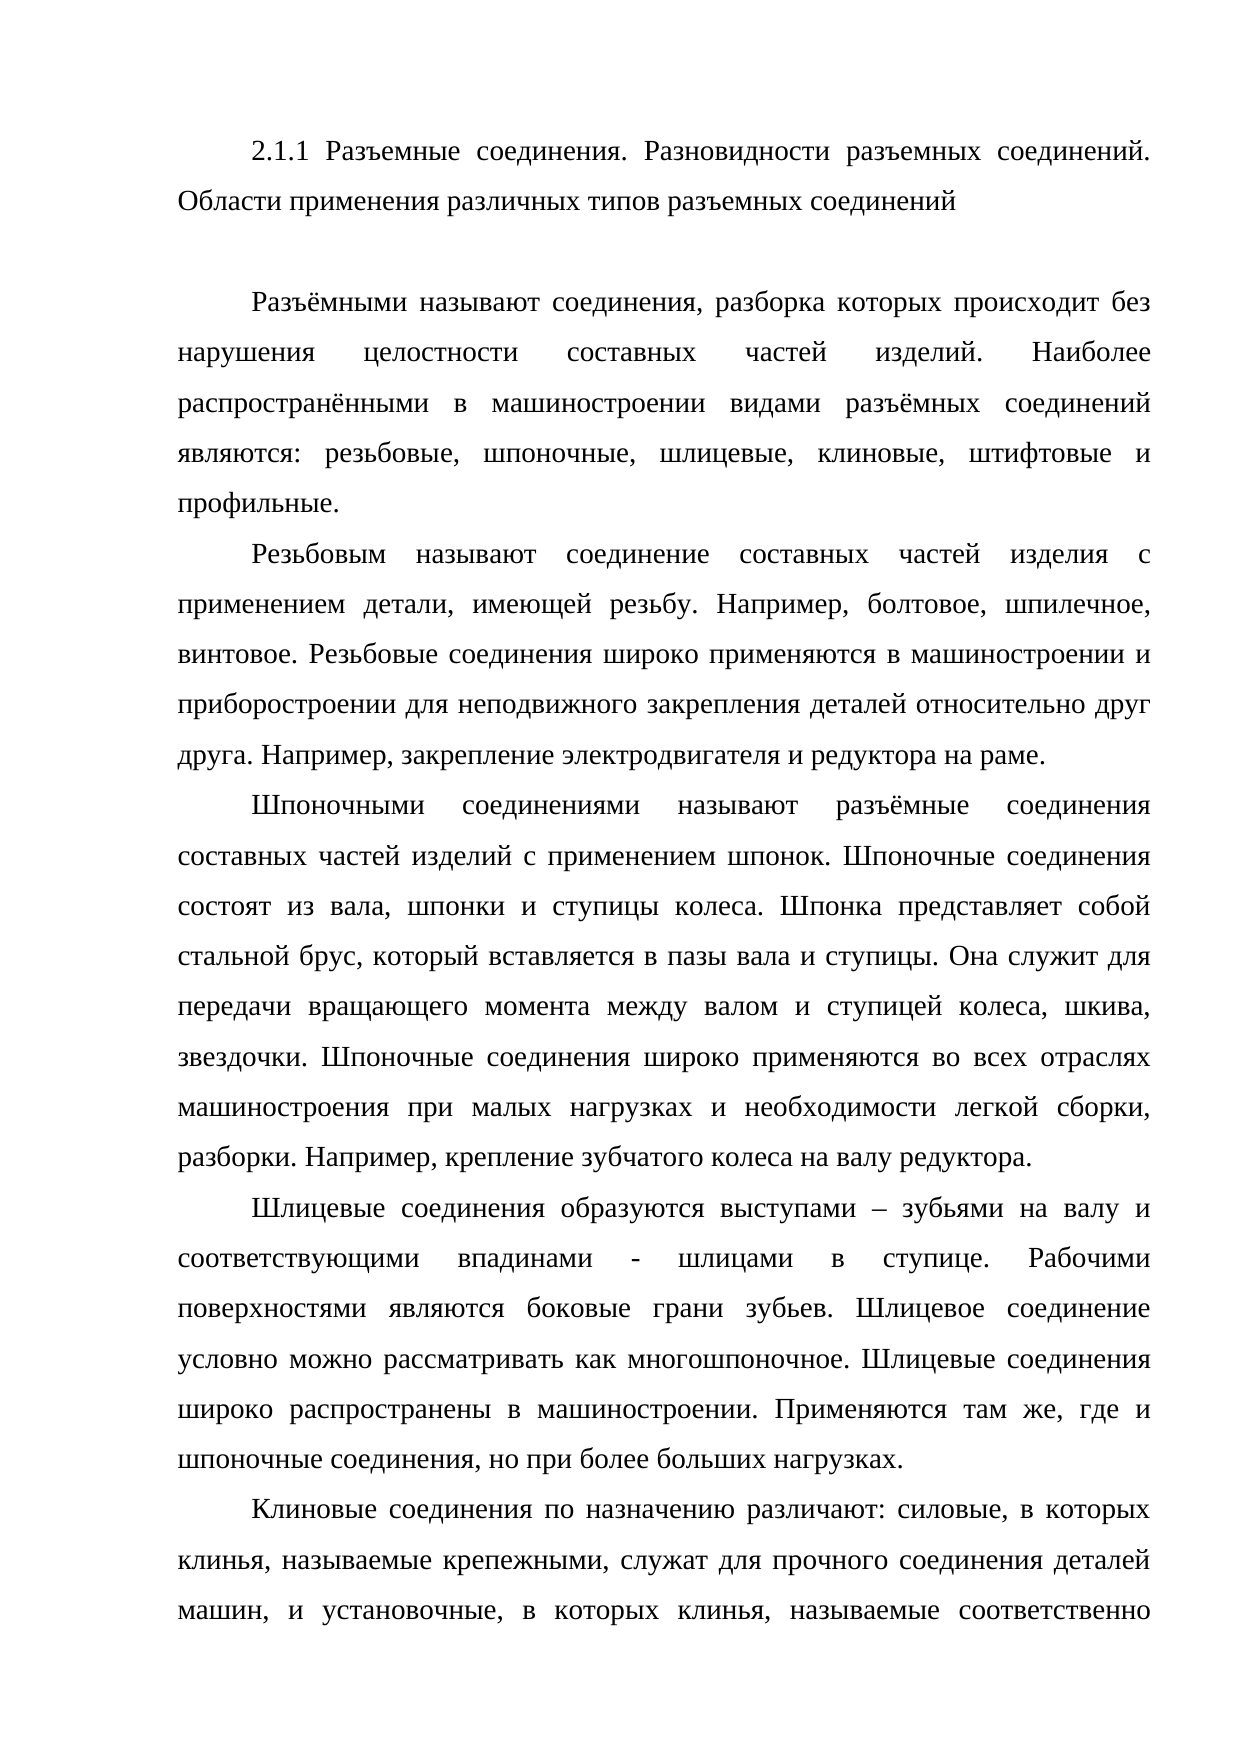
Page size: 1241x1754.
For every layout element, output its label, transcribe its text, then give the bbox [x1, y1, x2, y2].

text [177, 1492, 1152, 1626]
text Шлицевые соединения образуются выступами – зубьями на валу и соответствующими впадинами - шлицами в ступице. Рабочими поверхностями являются боковые грани зубьев. Шлицевое соединение условно можно рассматривать как многошпоночное. Шлицевые соединения широко распространены в машиностроении. Применяются там же, где и шпоночные соединения, но при более больших нагрузках. [177, 1190, 1152, 1475]
text Резьбовым называют соединение составных частей изделия с применением детали, имеющей резьбу. Например, болтовое, шпилечное, винтовое. Резьбовые соединения широко применяются в машиностроении и приборостроении для неподвижного закрепления деталей относительно друг друга. Например, закрепление электродвигателя и редуктора на раме. [177, 536, 1152, 771]
text 2.1.1 Разъемные соединения. Разновидности разъемных соединений. Области применения различных типов разъемных соединений [177, 133, 1152, 217]
text Разъёмными называют соединения, разборка которых происходит без нарушения целостности составных частей изделий. Наиболее распространёнными в машиностроении видами разъёмных соединений являются: резьбовые, шпоночные, шлицевые, клиновые, штифтовые и профильные. [177, 284, 1152, 519]
text Шпоночными соединениями называют разъёмные соединения составных частей изделий с применением шпонок. Шпоночные соединения состоят из вала, шпонки и ступицы колеса. Шпонка представляет собой стальной брус, который вставляется в пазы вала и ступицы. Она служит для передачи вращающего момента между валом и ступицей колеса, шкива, звездочки. Шпоночные соединения широко применяются во всех отраслях машиностроения при малых нагрузках и необходимости легкой сборки, разборки. Например, крепление зубчатого колеса на валу редуктора. [177, 787, 1152, 1173]
